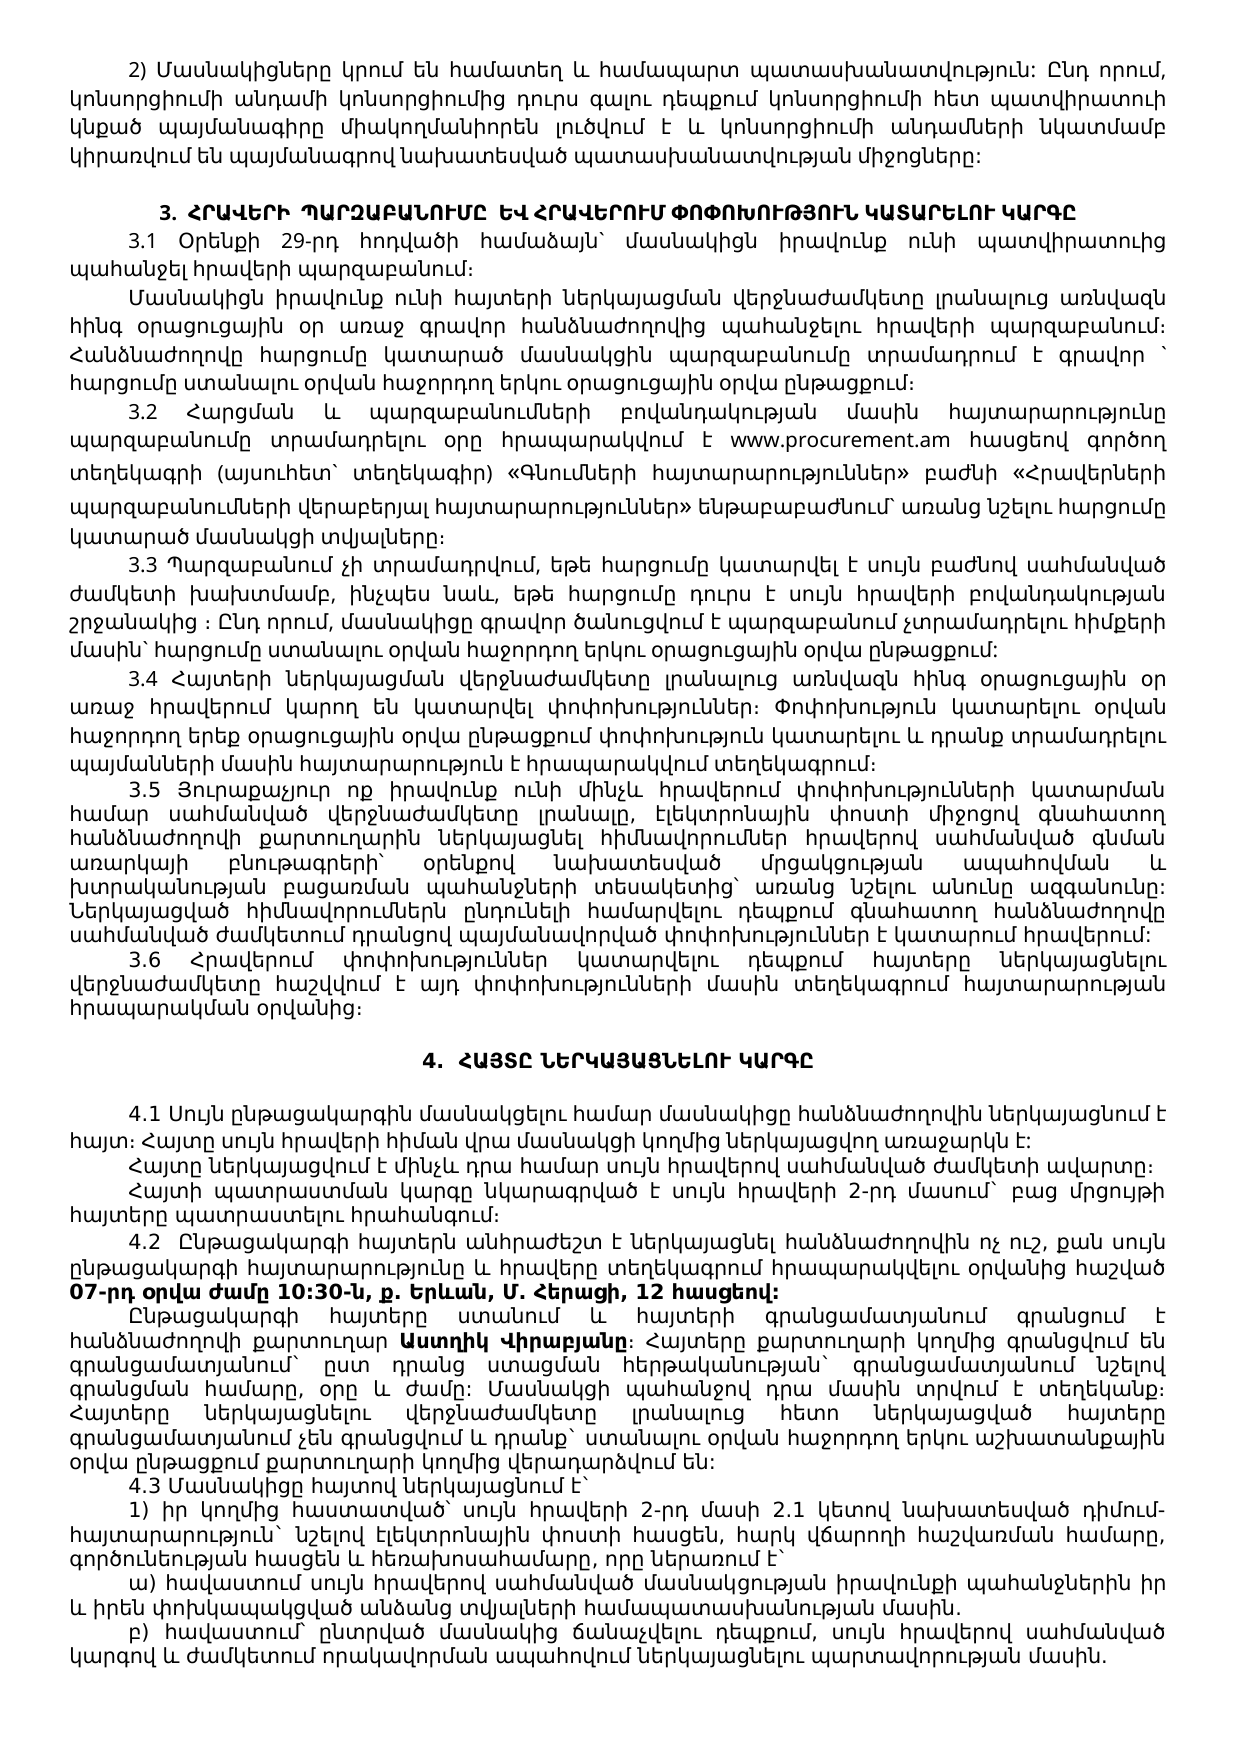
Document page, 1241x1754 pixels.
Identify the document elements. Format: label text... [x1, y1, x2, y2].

text 4.2 Ընթացակարգի հայտերն անհրաժեշտ է ներկայացնել հանձնաժողովին ոչ ուշ, քան սույն ընթացակարգի հայտարարությունը և հրավերը տեղեկագրում հրապարակվելու օրվանից հաշված 07-րդ օրվա ժամը 10:30-ն, ք. Երևան, Մ. Հերացի, 12 հասցեով: [69, 1227, 1167, 1304]
text 3.4 Հայտերի ներկայացման վերջնաժամկետը լրանալուց առնվազն հինգ օրացուցային օր առաջ հրավերում կարող են կատարվել փոփոխություններ։ Փոփոխություն կատարելու օրվան հաջորդող երեք օրացուցային օրվա ընթացքում փոփոխություն կատարելու և դրանք տրամադրելու պայմանների մասին հայտարարություն է հրապարակվում տեղեկագրում։ [69, 664, 1167, 778]
text 4. ՀԱՅՏԸ ՆԵՐԿԱՅԱՑՆԵԼՈՒ ԿԱՐԳԸ [69, 1049, 1167, 1073]
text 2) Մասնակիցները կրում են համատեղ և համապարտ պատասխանատվություն: Ընդ որում, կոնսորցիումի անդամի կոնսորցիումից դուրս գալու դեպքում կոնսորցիումի հետ պատվիրատուի կնքած պայմանագիրը միակողմանիորեն լուծվում է և կոնսորցիումի անդամների նկատմամբ կիրառվում են պայմանագրով նախատեսված պատասխանատվության միջոցները: [69, 56, 1167, 169]
text ա) հավաստում սույն հրավերով սահմանված մասնակցության իրավունքի պահանջներին իր և իրեն փոխկապակցված անձանց տվյալների համապատասխանության մասին. [69, 1571, 1167, 1620]
text Հայտի պատրաստման կարգը նկարագրված է սույն հրավերի 2-րդ մասում` բաց մրցույթի հայտերը պատրաստելու հրահանգում։ [69, 1179, 1167, 1227]
text 4.3 Մասնակիցը հայտով ներկայացնում է` [69, 1474, 1167, 1498]
text 1) իր կողմից հաստատված՝ սույն հրավերի 2-րդ մասի 2.1 կետով նախատեսված դիմում-հայտարարություն` նշելով էլեկտրոնային փոստի հասցեն, հարկ վճարողի հաշվառման համարը, գործունեության հասցեն և հեռախոսահամարը, որը ներառում է` [69, 1498, 1167, 1571]
text 3.6 Հրավերում փոփոխություններ կատարվելու դեպքում հայտերը ներկայացնելու վերջնաժամկետը հաշվվում է այդ փոփոխությունների մասին տեղեկագրում հայտարարության հրապարակման օրվանից։ [69, 948, 1167, 1020]
text 4.1 Սույն ընթացակարգին մասնակցելու համար մասնակիցը հանձնաժողովին ներկայացնում է հայտ։ Հայտը սույն հրավերի հիման վրա մասնակցի կողմից ներկայացվող առաջարկն է: [69, 1102, 1167, 1154]
text Հայտը ներկայացվում է մինչև դրա համար սույն հրավերով սահմանված ժամկետի ավարտը։ [69, 1154, 1167, 1179]
text բ) հավաստում՝ ընտրված մասնակից ճանաչվելու դեպքում, սույն հրավերով սահմանված կարգով և ժամկետում որակավորման ապահովում ներկայացնելու պարտավորության մասին. [69, 1620, 1167, 1668]
text 3.5 Յուրաքաչյուր ոք իրավունք ունի մինչև հրավերում փոփոխությունների կատարման համար սահմանված վերջնաժամկետը լրանալը, էլեկտրոնային փոստի միջոցով գնահատող հանձնաժողովի քարտուղարին ներկայացնել հիմնավորումներ հրավերով սահմանված գնման առարկայի բնութագրերի՝ օրենքով նախատեսված մրցակցության ապահովման և խտրականության բացառման պահանջների տեսակետից՝ առանց նշելու անունը ազգանունը: Ներկայացված հիմնավորումներն ընդունելի համարվելու դեպքում գնահատող հանձնաժողովը սահմանված ժամկետում դրանցով պայմանավորված փոփոխություններ է կատարում հրավերում: [69, 778, 1167, 948]
text 3. ՀՐԱՎԵՐԻ ՊԱՐԶԱԲԱՆՈՒՄԸ ԵՎ ՀՐԱՎԵՐՈՒՄ ՓՈՓՈԽՈՒԹՅՈՒՆ ԿԱՏԱՐԵԼՈՒ ԿԱՐԳԸ [69, 198, 1167, 226]
text 3.2 Հարցման և պարզաբանումների բովանդակության մասին հայտարարությունը պարզաբանումը տրամադրելու օրը հրապարակվում է www.procurement.am հասցեով գործող տեղեկագրի (այսուհետ` տեղեկագիր) «Գնումների հայտարարություններ» բաժնի «Հրավերների պարզաբանումների վերաբերյալ հայտարարություններ» ենթաբաբաժնում` առանց նշելու հարցումը կատարած մասնակցի տվյալները։ [69, 397, 1167, 550]
text Ընթացակարգի հայտերը ստանում և հայտերի գրանցամատյանում գրանցում է հանձնաժողովի քարտուղար Աստղիկ Վիրաբյանը։ Հայտերը քարտուղարի կողմից գրանցվում են գրանցամատյանում` ըստ դրանց ստացման հերթականության` գրանցամատյանում նշելով գրանցման համարը, օրը և ժամը: Մասնակցի պահանջով դրա մասին տրվում է տեղեկանք։ Հայտերը ներկայացնելու վերջնաժամկետը լրանալուց հետո ներկայացված հայտերը գրանցամատյանում չեն գրանցվում և դրանք` ստանալու օրվան հաջորդող երկու աշխատանքային օրվա ընթացքում քարտուղարի կողմից վերադարձվում են: [69, 1304, 1167, 1474]
text 3.1 Օրենքի 29-րդ հոդվածի համաձայն` մասնակիցն իրավունք ունի պատվիրատուից պահանջել հրավերի պարզաբանում։ [69, 226, 1167, 283]
text 3.3 Պարզաբանում չի տրամադրվում, եթե հարցումը կատարվել է սույն բաժնով սահմանված ժամկետի խախտմամբ, ինչպես նաև, եթե հարցումը դուրս է սույն հրավերի բովանդակության շրջանակից ։ Ընդ որում, մասնակիցը գրավոր ծանուցվում է պարզաբանում չտրամադրելու հիմքերի մասին` հարցումը ստանալու օրվան հաջորդող երկու օրացուցային օրվա ընթացքում: [69, 550, 1167, 664]
text Մասնակիցն իրավունք ունի հայտերի ներկայացման վերջնաժամկետը լրանալուց առնվազն հինգ օրացուցային օր առաջ գրավոր հանձնաժողովից պահանջելու հրավերի պարզաբանում։ Հանձնաժողովը հարցումը կատարած մասնակցին պարզաբանումը տրամադրում է գրավոր ` հարցումը ստանալու օրվան հաջորդող երկու օրացուցային օրվա ընթացքում։ [69, 283, 1167, 397]
